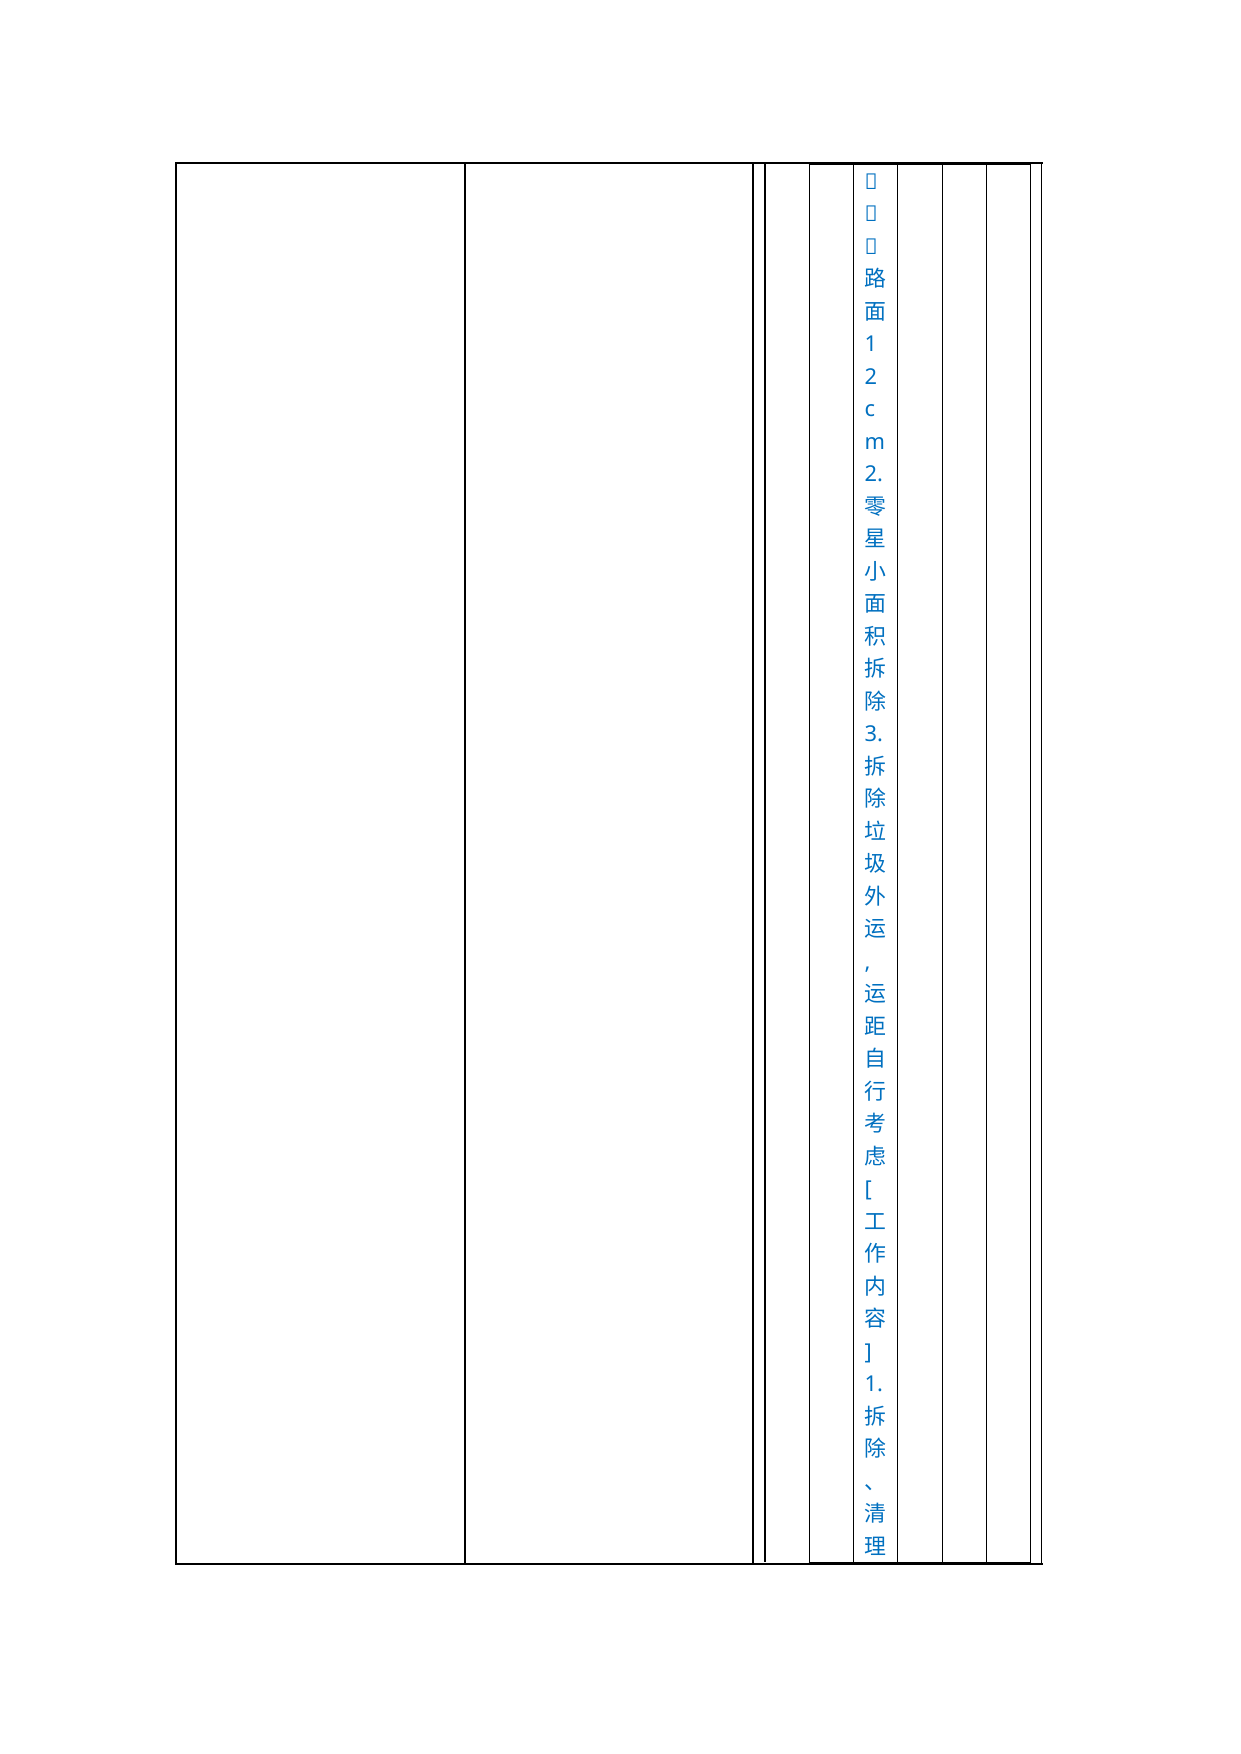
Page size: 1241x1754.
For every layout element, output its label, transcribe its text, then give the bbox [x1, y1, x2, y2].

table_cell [1031, 164, 1041, 1563]
table_cell [466, 164, 752, 1563]
table_cell 2 [177, 164, 464, 1563]
